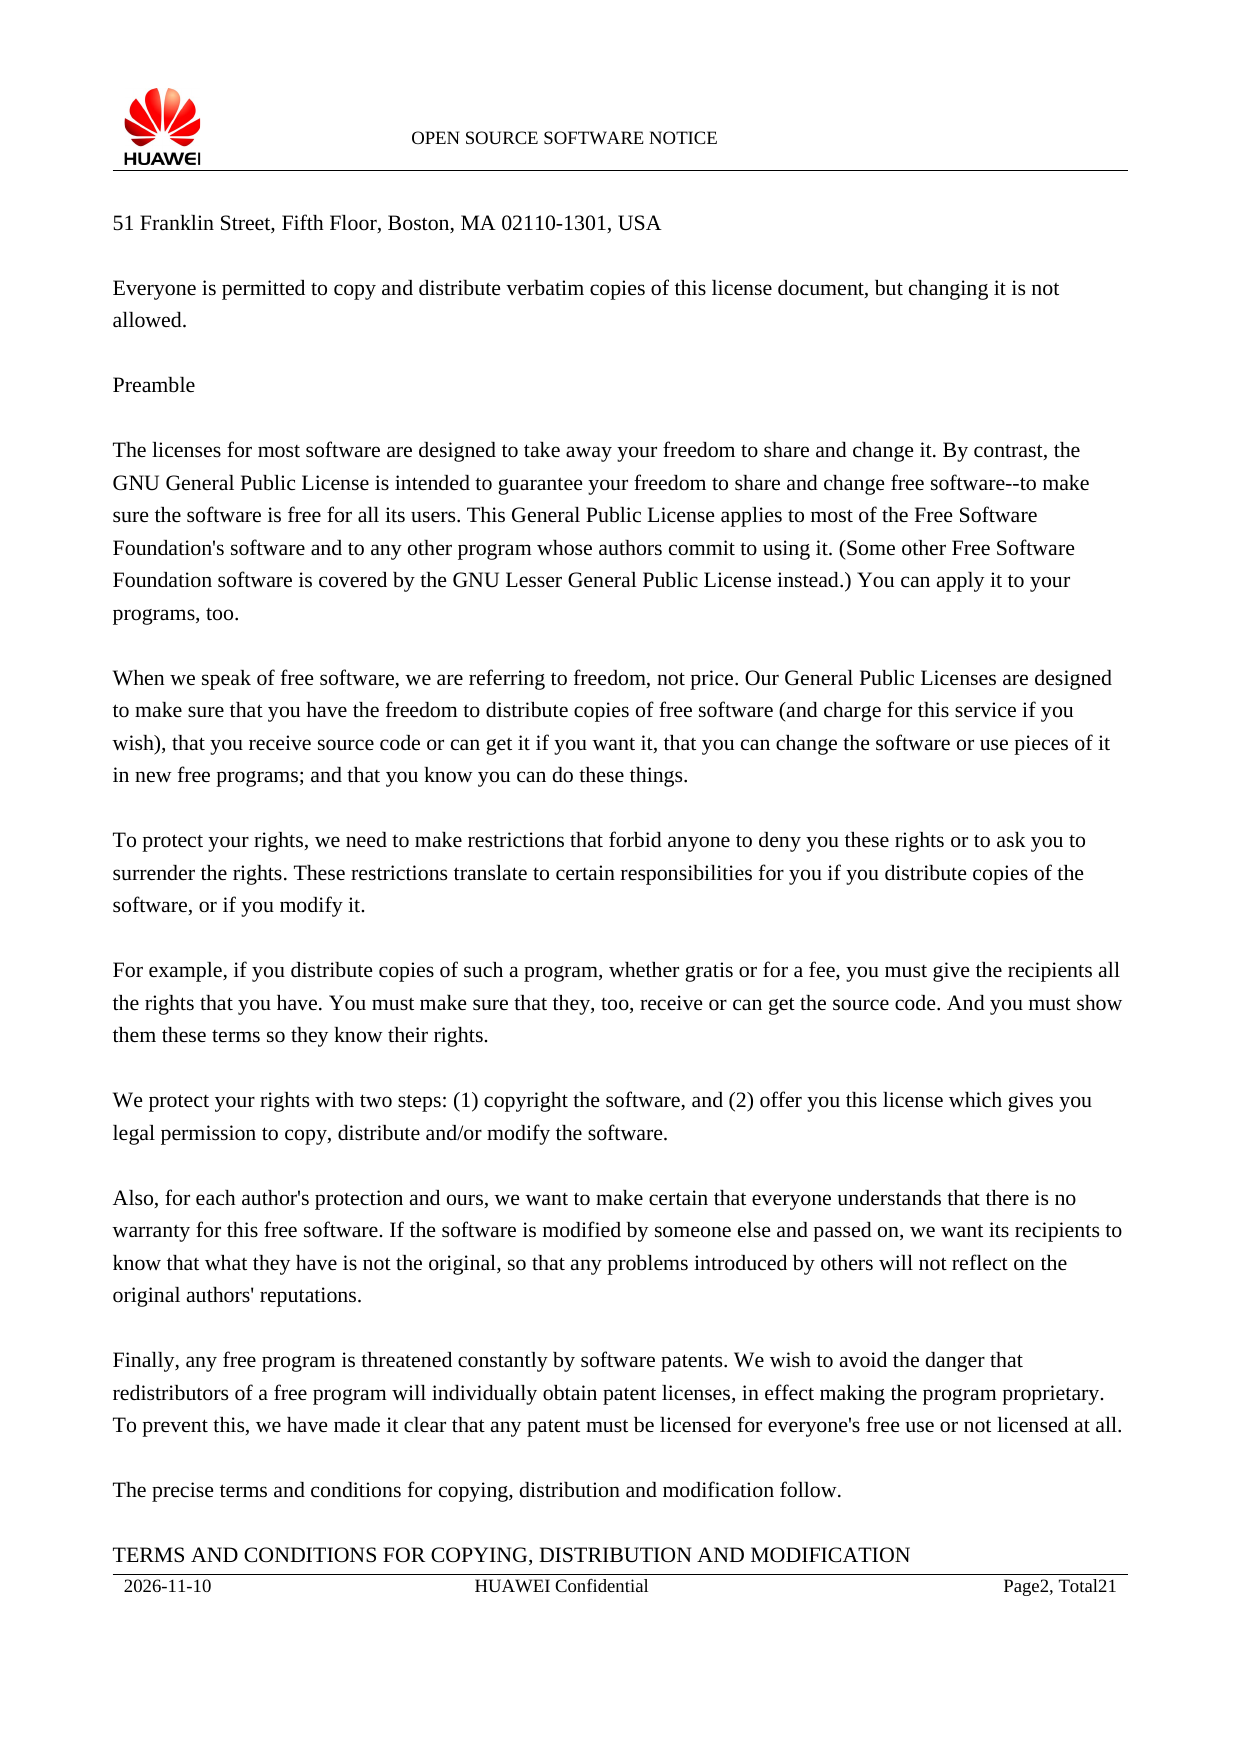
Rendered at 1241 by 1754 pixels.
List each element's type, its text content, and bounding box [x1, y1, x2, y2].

picture [124, 88, 201, 165]
